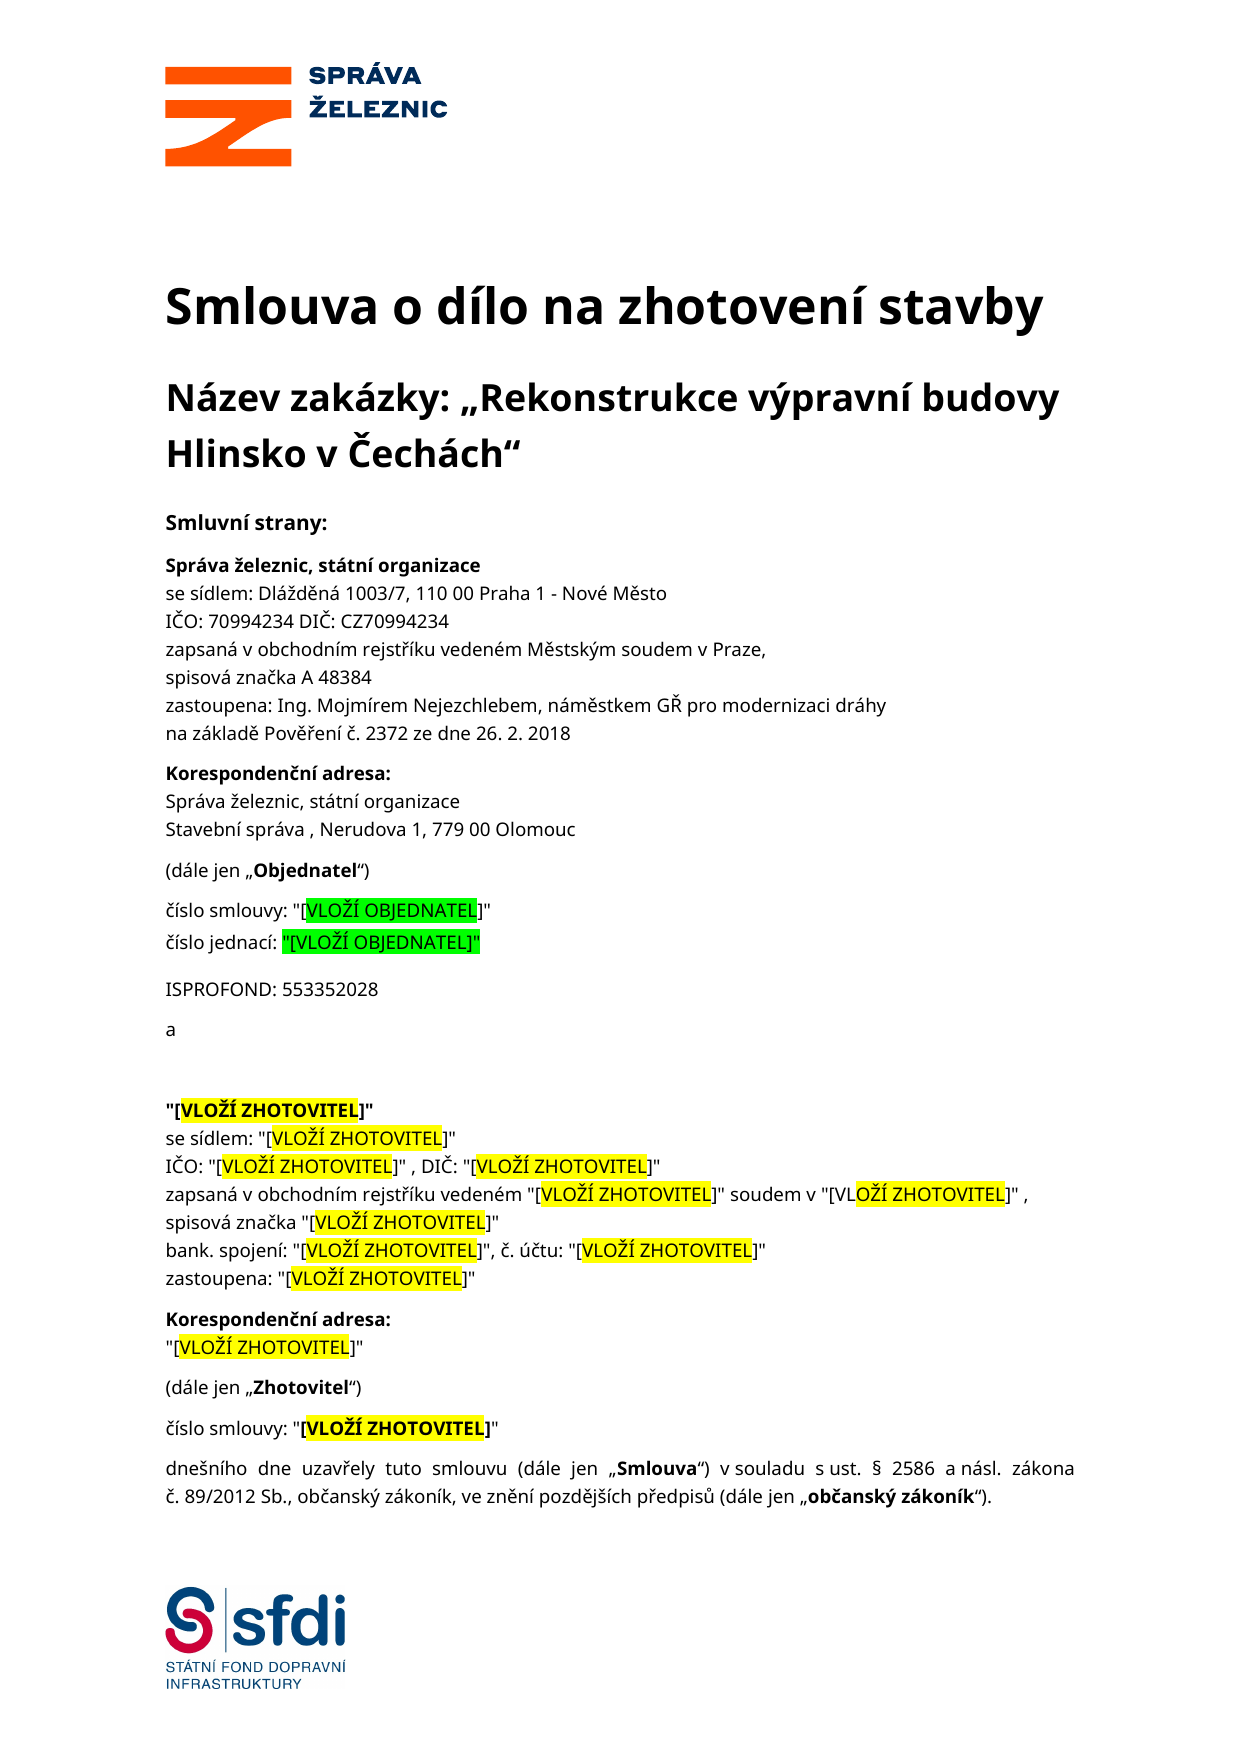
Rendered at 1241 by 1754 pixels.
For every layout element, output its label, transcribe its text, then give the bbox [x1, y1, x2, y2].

text zastoupena: Ing. Mojmírem Nejezchlebem, náměstkem GŘ pro modernizaci dráhy [165, 692, 1075, 718]
text Korespondenční adresa: [165, 761, 1075, 786]
text číslo jednací: "[VLOŽÍ OBJEDNATEL]" [165, 926, 1075, 955]
text Název zakázky: „Rekonstrukce výpravní budovy Hlinsko v Čechách“ [165, 371, 1075, 478]
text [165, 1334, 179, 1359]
text "[VLOŽÍ ZHOTOVITEL]" [349, 1334, 1075, 1359]
text spisová značka A 48384 [165, 664, 1075, 690]
text "[VLOŽÍ ZHOTOVITEL]" [165, 1097, 1075, 1123]
text číslo smlouvy: "[VLOŽÍ OBJEDNATEL]" [165, 898, 306, 923]
text spisová značka "[VLOŽÍ ZHOTOVITEL]" [165, 1209, 1075, 1235]
text IČO: "[VLOŽÍ ZHOTOVITEL]" , DIČ: "[VLOŽÍ ZHOTOVITEL]" [165, 1153, 1075, 1179]
text číslo smlouvy: "[VLOŽÍ ZHOTOVITEL]" [484, 1415, 1075, 1441]
text Správa železnic, státní organizace [165, 552, 1075, 578]
text (dále jen „Objednatel“) [165, 857, 1075, 883]
text zapsaná v obchodním rejstříku vedeném "[VLOŽÍ ZHOTOVITEL]" soudem v "[VLOŽÍ ZHOTOVITEL]" , [165, 1181, 541, 1207]
text Smluvní strany: [165, 508, 1075, 537]
text na základě Pověření č. 2372 ze dne 26. 2. 2018 [165, 720, 1075, 746]
text číslo smlouvy: "[VLOŽÍ OBJEDNATEL]" [477, 898, 1075, 923]
text se sídlem: "[VLOŽÍ ZHOTOVITEL]" [442, 1125, 1075, 1151]
text se sídlem: Dlážděná 1003/7, 110 00 Praha 1 - Nové Město [165, 580, 1075, 606]
text dnešního dne uzavřely tuto smlouvu (dále jen „Smlouva“) v souladu s ust. § 2586 a násl. zákona č. 89/2012 Sb., občanský zákoník, ve znění pozdějších předpisů (dále jen „občanský zákoník“). [165, 1456, 1075, 1509]
text zastoupena: "[VLOŽÍ ZHOTOVITEL]" [165, 1266, 291, 1291]
text číslo smlouvy: "[VLOŽÍ ZHOTOVITEL]" [165, 1415, 306, 1441]
text zapsaná v obchodním rejstříku vedeném Městským soudem v Praze, [165, 636, 1075, 662]
text Stavební správa , Nerudova 1, 779 00 Olomouc [165, 817, 1075, 842]
text ISPROFOND: 553352028 [165, 976, 1075, 1001]
text Správa železnic, státní organizace [165, 789, 1075, 814]
text Korespondenční adresa: [165, 1306, 1075, 1332]
text bank. spojení: "[VLOŽÍ ZHOTOVITEL]", č. účtu: "[VLOŽÍ ZHOTOVITEL]" [165, 1237, 1075, 1263]
text IČO: 70994234 DIČ: CZ70994234 [165, 608, 1075, 634]
picture [165, 1585, 346, 1689]
text zastoupena: "[VLOŽÍ ZHOTOVITEL]" [462, 1266, 1075, 1291]
text se sídlem: "[VLOŽÍ ZHOTOVITEL]" [165, 1125, 272, 1151]
text a [165, 1016, 1075, 1042]
text (dále jen „Zhotovitel“) [165, 1374, 1075, 1400]
text Smlouva o dílo na zhotovení stavby [165, 271, 1075, 339]
